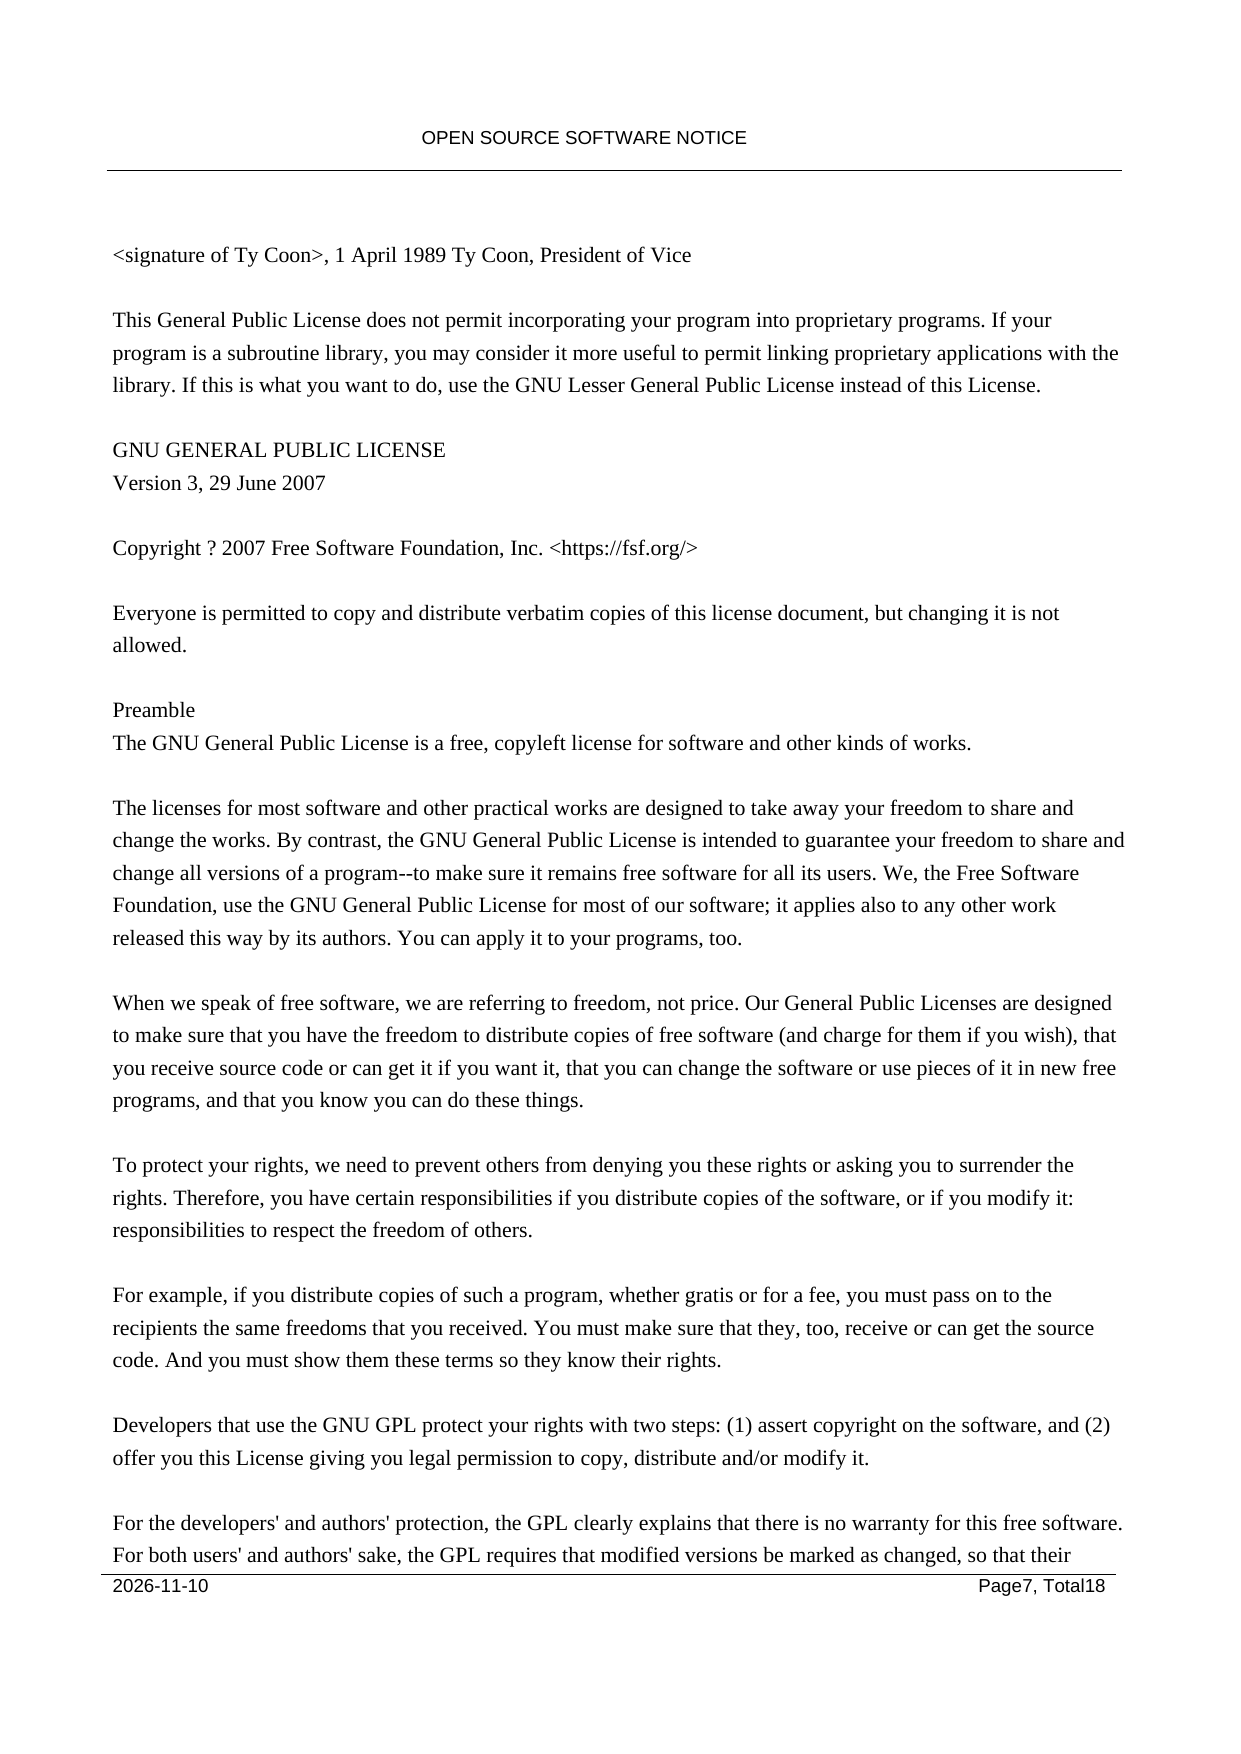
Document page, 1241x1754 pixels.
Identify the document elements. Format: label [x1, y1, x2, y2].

text [112, 206, 1128, 1571]
